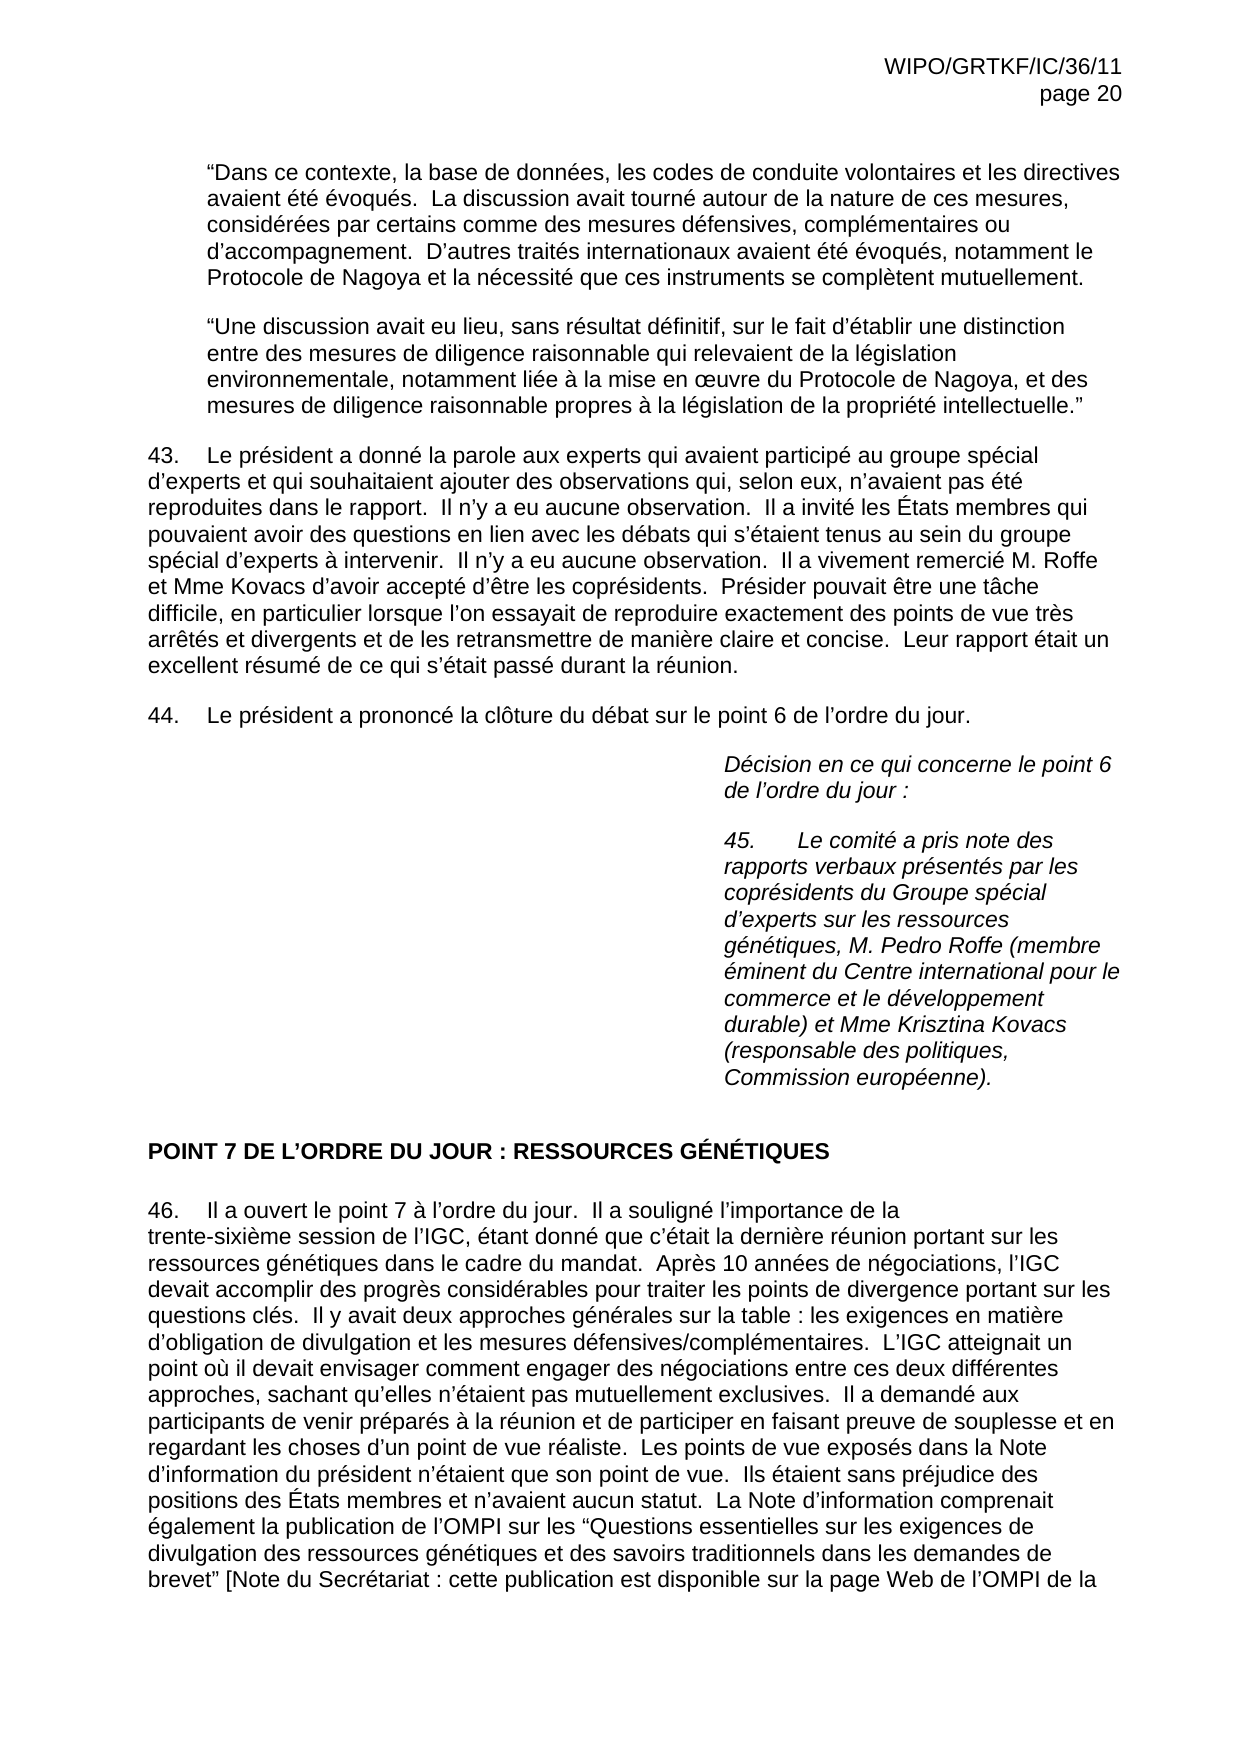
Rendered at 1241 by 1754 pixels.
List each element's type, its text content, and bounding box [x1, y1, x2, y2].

text Le président a prononcé la clôture du débat sur le point 6 de l’ordre du jour. [148, 702, 1122, 728]
subtitle Point 7 de l’ordre du jour : ressources génétiques [148, 1138, 1122, 1164]
list “Une discussion avait eu lieu, sans résultat définitif, sur le fait d’établir une distinction entre des mesures de diligence raisonnable qui relevaient de la législation environnementale, notamment liée à la mise en œuvre du Protocole de Nagoya, et des mesures de diligence raisonnable propres à la législation de la propriété intellectuelle.” [207, 313, 1122, 419]
text Le président a donné la parole aux experts qui avaient participé au groupe spécial d’experts et qui souhaitaient ajouter des observations qui, selon eux, n’avaient pas été reproduites dans le rapport. Il n’y a eu aucune observation. Il a invité les États membres qui pouvaient avoir des questions en lien avec les débats qui s’étaient tenus au sein du groupe spécial d’experts à intervenir. Il n’y a eu aucune observation. Il a vivement remercié M. Roffe et Mme Kovacs d’avoir accepté d’être les coprésidents. Présider pouvait être une tâche difficile, en particulier lorsque l’on essayait de reproduire exactement des points de vue très arrêtés et divergents et de les retransmettre de manière claire et concise. Leur rapport était un excellent résumé de ce qui s’était passé durant la réunion. [148, 442, 1122, 679]
list “Dans ce contexte, la base de données, les codes de conduite volontaires et les directives avaient été évoqués. La discussion avait tourné autour de la nature de ces mesures, considérées par certains comme des mesures défensives, complémentaires ou d’accompagnement. D’autres traités internationaux avaient été évoqués, notamment le Protocole de Nagoya et la nécessité que ces instruments se complètent mutuellement. [207, 158, 1122, 290]
text Le comité a pris note des rapports verbaux présentés par les coprésidents du Groupe spécial d’experts sur les ressources génétiques, M. Pedro Roffe (membre éminent du Centre international pour le commerce et le développement durable) et Mme Krisztina Kovacs (responsable des politiques, Commission européenne). [724, 827, 1122, 1090]
list Décision en ce qui concerne le point 6 de l’ordre du jour : [724, 751, 1122, 804]
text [148, 1197, 1122, 1592]
